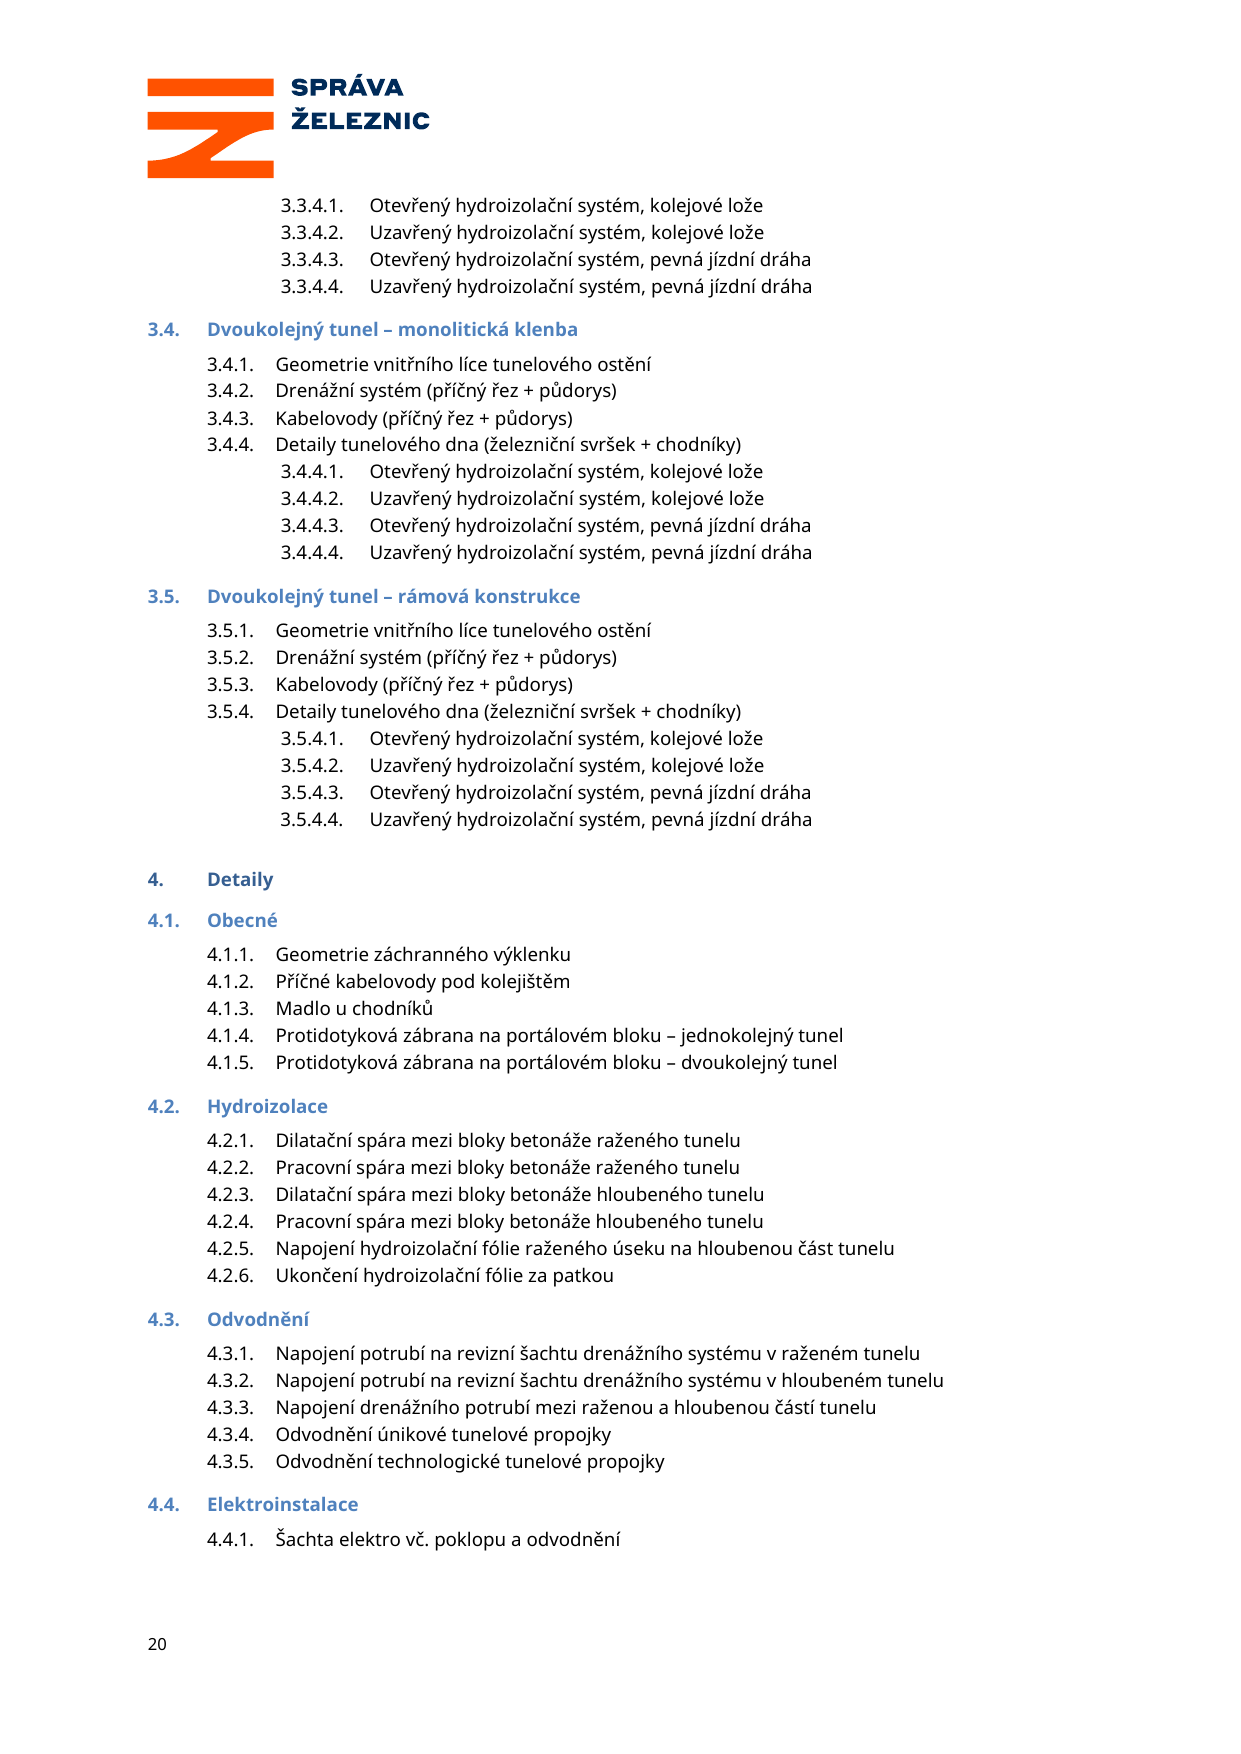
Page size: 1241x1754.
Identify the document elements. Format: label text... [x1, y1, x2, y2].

list Napojení drenážního potrubí mezi raženou a hloubenou částí tunelu [207, 1394, 1196, 1420]
list Příčné kabelovody pod kolejištěm [207, 968, 1196, 994]
list Protidotyková zábrana na portálovém bloku – dvoukolejný tunel [207, 1049, 1196, 1075]
list Uzavřený hydroizolační systém, kolejové lože [281, 752, 1196, 778]
list Odvodnění technologické tunelové propojky [207, 1448, 1196, 1474]
list Detaily tunelového dna (železniční svršek + chodníky) [207, 698, 1196, 724]
subtitle Dvoukolejný tunel – rámová konstrukce [148, 583, 1196, 609]
list Otevřený hydroizolační systém, kolejové lože [281, 192, 1196, 217]
subtitle Hydroizolace [148, 1093, 1196, 1119]
list Otevřený hydroizolační systém, kolejové lože [281, 726, 1196, 751]
list Otevřený hydroizolační systém, kolejové lože [281, 459, 1196, 484]
list Geometrie vnitřního líce tunelového ostění [207, 618, 1196, 643]
list Napojení potrubí na revizní šachtu drenážního systému v raženém tunelu [207, 1340, 1196, 1366]
list Detaily tunelového dna (železniční svršek + chodníky) [207, 432, 1196, 457]
list Madlo u chodníků [207, 996, 1196, 1021]
list Dilatační spára mezi bloky betonáže hloubeného tunelu [207, 1181, 1196, 1207]
list Protidotyková zábrana na portálovém bloku – jednokolejný tunel [207, 1022, 1196, 1048]
subtitle Odvodnění [148, 1306, 1196, 1331]
list Otevřený hydroizolační systém, pevná jízdní dráha [281, 779, 1196, 805]
list Otevřený hydroizolační systém, pevná jízdní dráha [281, 513, 1196, 538]
list Geometrie vnitřního líce tunelového ostění [207, 351, 1196, 376]
list Šachta elektro vč. poklopu a odvodnění [207, 1526, 1196, 1552]
list Drenážní systém (příčný řez + půdorys) [207, 378, 1196, 403]
list Napojení hydroizolační fólie raženého úseku na hloubenou část tunelu [207, 1235, 1196, 1261]
list Kabelovody (příčný řez + půdorys) [207, 405, 1196, 430]
list Uzavřený hydroizolační systém, kolejové lože [281, 486, 1196, 511]
list Uzavřený hydroizolační systém, pevná jízdní dráha [281, 273, 1196, 298]
list Pracovní spára mezi bloky betonáže raženého tunelu [207, 1154, 1196, 1180]
list Uzavřený hydroizolační systém, pevná jízdní dráha [281, 540, 1196, 565]
list Dilatační spára mezi bloky betonáže raženého tunelu [207, 1127, 1196, 1153]
list Geometrie záchranného výklenku [207, 942, 1196, 967]
list Uzavřený hydroizolační systém, pevná jízdní dráha [280, 806, 1196, 832]
subtitle Elektroinstalace [148, 1492, 1196, 1517]
subtitle Dvoukolejný tunel – monolitická klenba [148, 317, 1196, 342]
list Ukončení hydroizolační fólie za patkou [207, 1262, 1196, 1288]
list Napojení potrubí na revizní šachtu drenážního systému v hloubeném tunelu [207, 1367, 1196, 1393]
subtitle Obecné [148, 907, 1196, 933]
list Odvodnění únikové tunelové propojky [207, 1421, 1196, 1447]
list Otevřený hydroizolační systém, pevná jízdní dráha [281, 246, 1196, 271]
list Uzavřený hydroizolační systém, kolejové lože [281, 219, 1196, 244]
list Drenážní systém (příčný řez + půdorys) [207, 644, 1196, 670]
list Pracovní spára mezi bloky betonáže hloubeného tunelu [207, 1208, 1196, 1234]
list Kabelovody (příčný řez + půdorys) [207, 672, 1196, 697]
subtitle Detaily [148, 867, 1196, 892]
